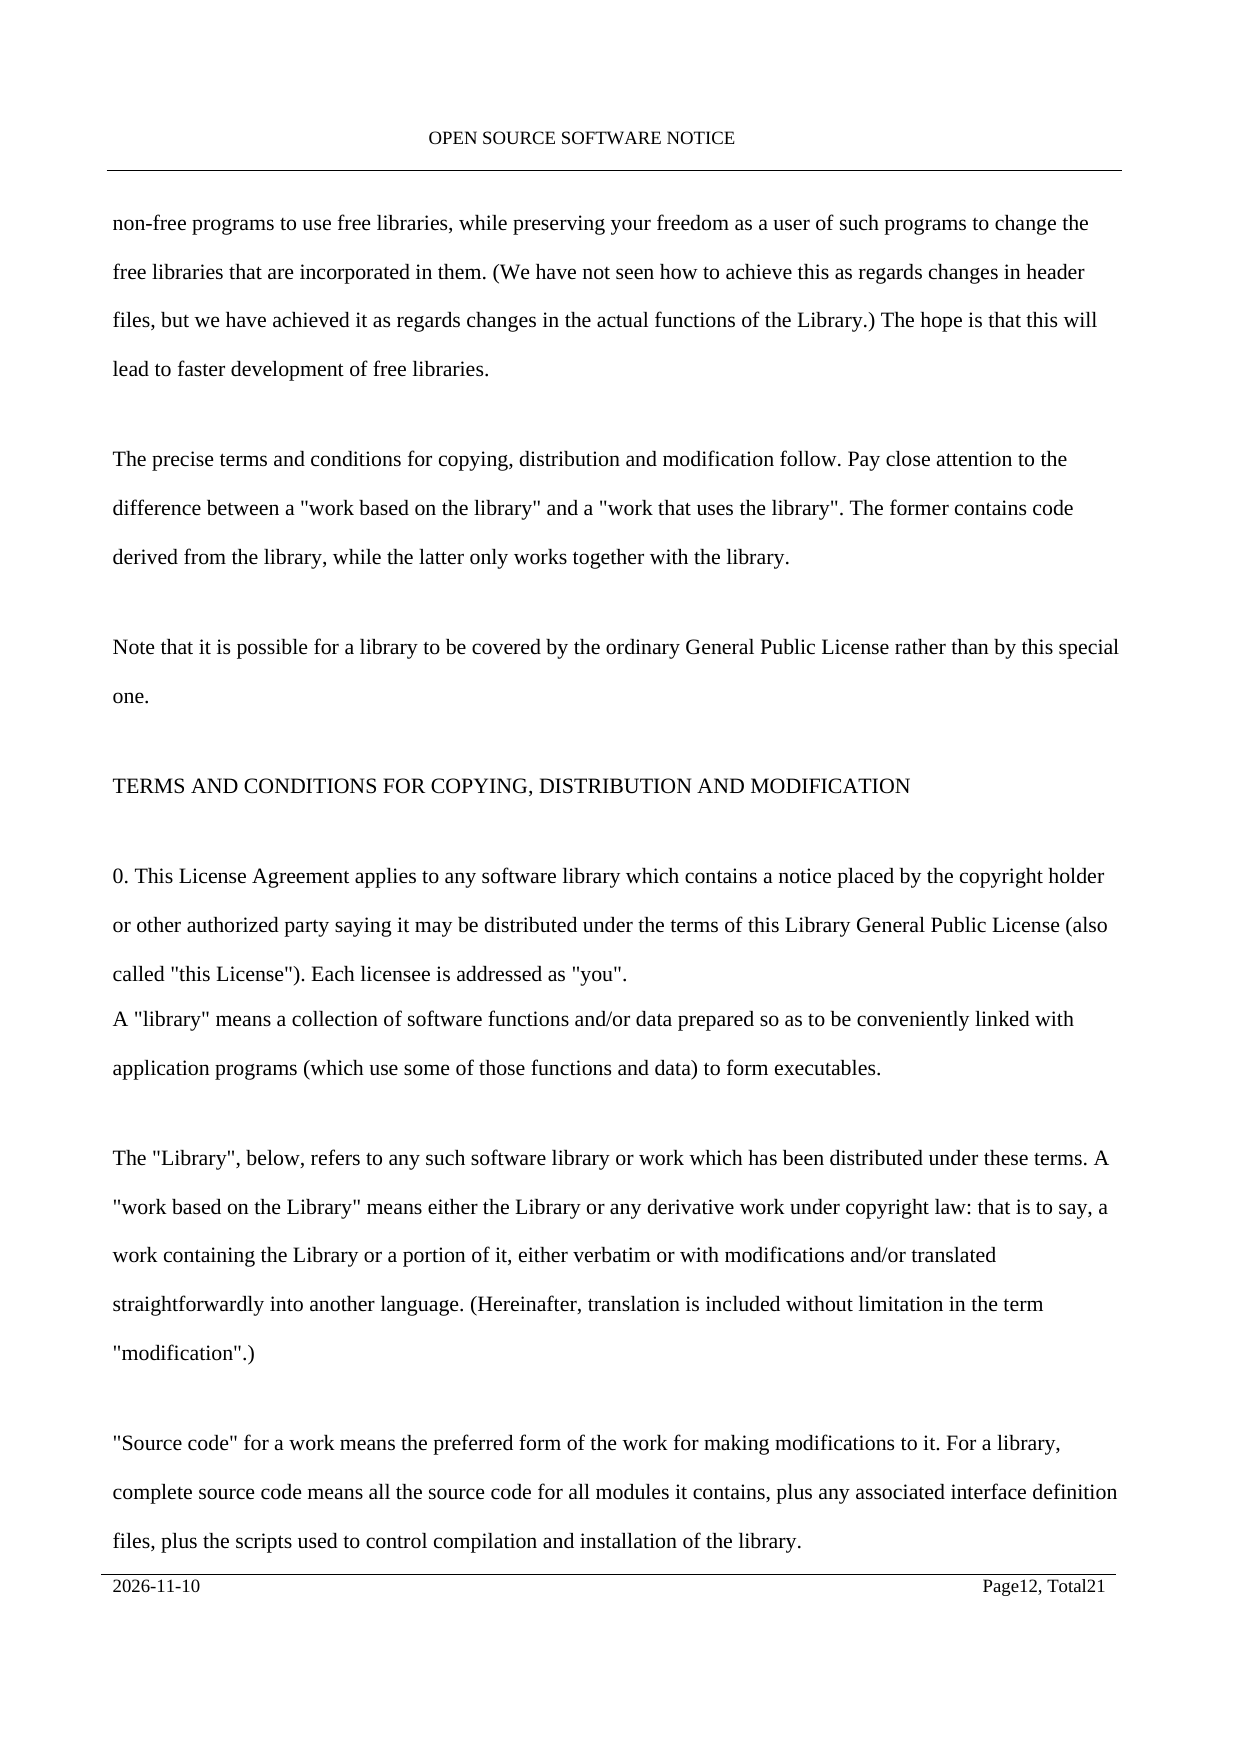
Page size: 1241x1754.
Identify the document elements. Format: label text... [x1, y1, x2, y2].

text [112, 206, 1128, 385]
text 0. This License Agreement applies to any software library which contains a notice placed by the copyright holder or other authorized party saying it may be distributed under the terms of this Library General Public License (also called "this License"). Each licensee is addressed as "you". [112, 860, 1128, 990]
text A "library" means a collection of software functions and/or data prepared so as to be conveniently linked with application programs (which use some of those functions and data) to form executables. [112, 1002, 1128, 1083]
text The precise terms and conditions for copying, distribution and modification follow. Pay close attention to the difference between a "work based on the library" and a "work that uses the library". The former contains code derived from the library, while the latter only works together with the library. [112, 443, 1128, 573]
text Note that it is possible for a library to be covered by the ordinary General Public License rather than by this special one. [112, 631, 1128, 712]
text The "Library", below, refers to any such software library or work which has been distributed under these terms. A "work based on the Library" means either the Library or any derivative work under copyright law: that is to say, a work containing the Library or a portion of it, either verbatim or with modifications and/or translated straightforwardly into another language. (Hereinafter, translation is included without limitation in the term "modification".) [112, 1141, 1128, 1369]
text "Source code" for a work means the preferred form of the work for making modifications to it. For a library, complete source code means all the source code for all modules it contains, plus any associated interface definition files, plus the scripts used to control compilation and installation of the library. [112, 1426, 1128, 1556]
text TERMS AND CONDITIONS FOR COPYING, DISTRIBUTION AND MODIFICATION [112, 769, 1128, 802]
